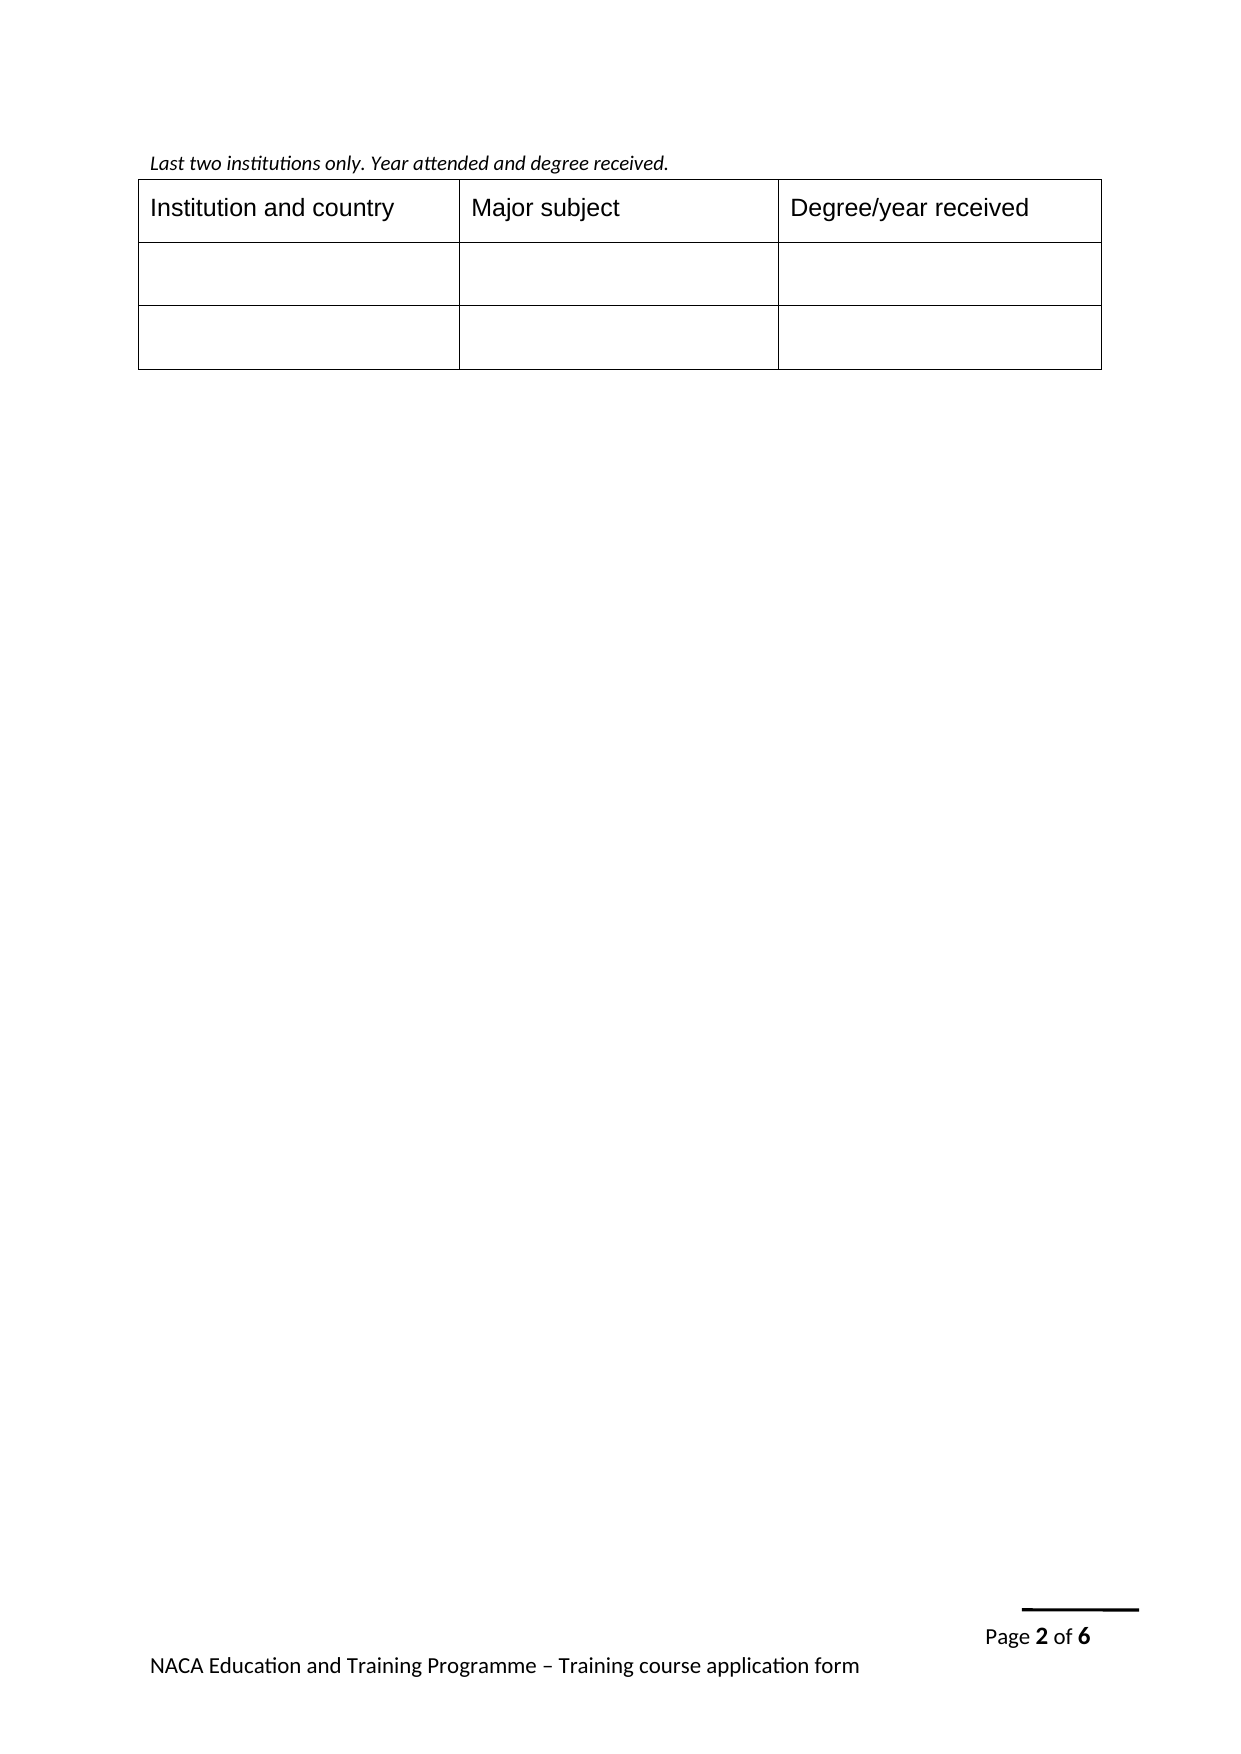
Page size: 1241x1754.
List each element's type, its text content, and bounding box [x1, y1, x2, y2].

table_header Major subject [460, 180, 778, 242]
table_cell [460, 306, 778, 368]
table_cell [779, 306, 1101, 368]
table_cell [460, 243, 778, 305]
table_cell [139, 306, 459, 368]
table_cell [779, 243, 1101, 305]
text Last two institutions only. Year attended and degree received. [150, 150, 1090, 175]
table_header Institution and country [139, 180, 459, 242]
table_cell [139, 243, 459, 305]
table_header Degree/year received [779, 180, 1101, 242]
